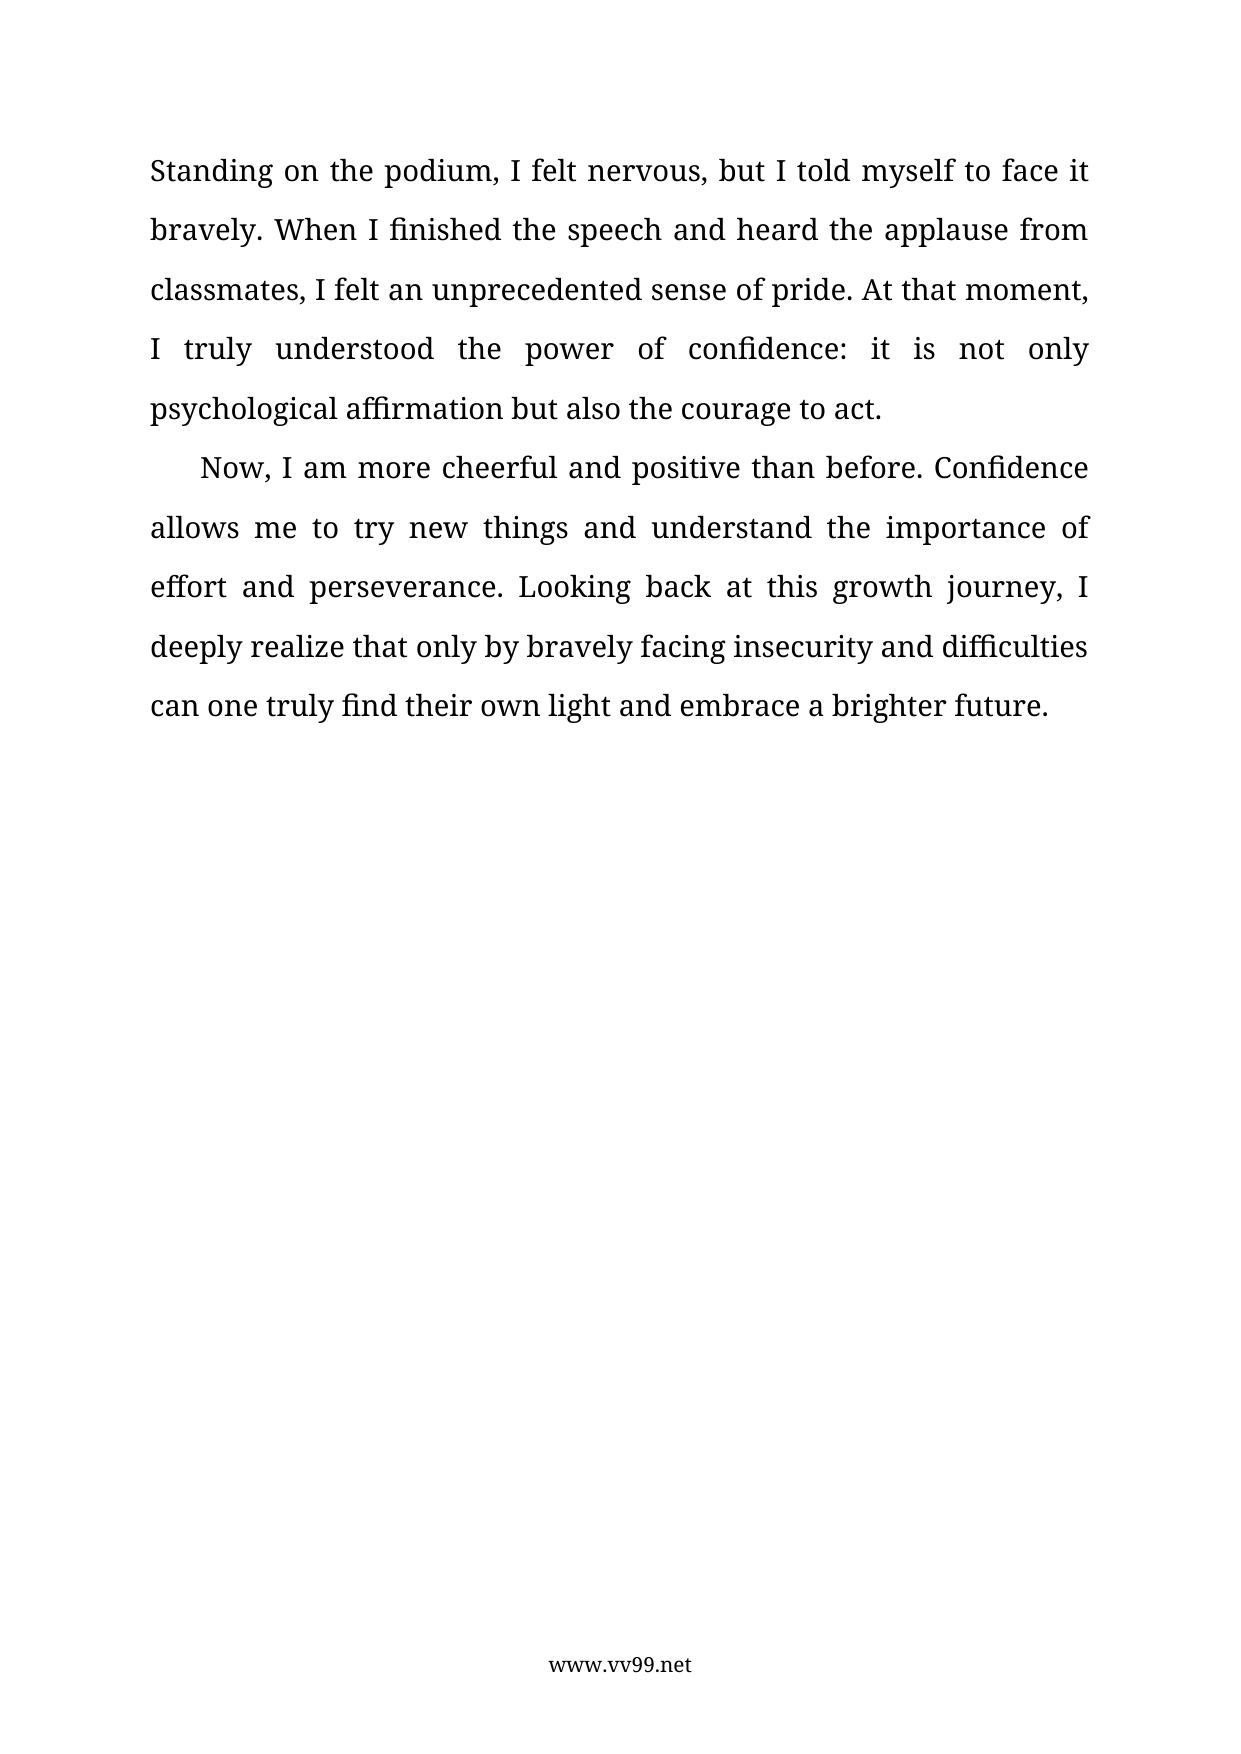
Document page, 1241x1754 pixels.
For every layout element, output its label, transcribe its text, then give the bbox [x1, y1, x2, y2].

text Now, I am more cheerful and positive than before. Confidence allows me to try new things and understand the importance of effort and perseverance. Looking back at this growth journey, I deeply realize that only by bravely facing insecurity and difficulties can one truly find their own light and embrace a brighter future. [150, 447, 1090, 725]
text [150, 150, 1090, 428]
